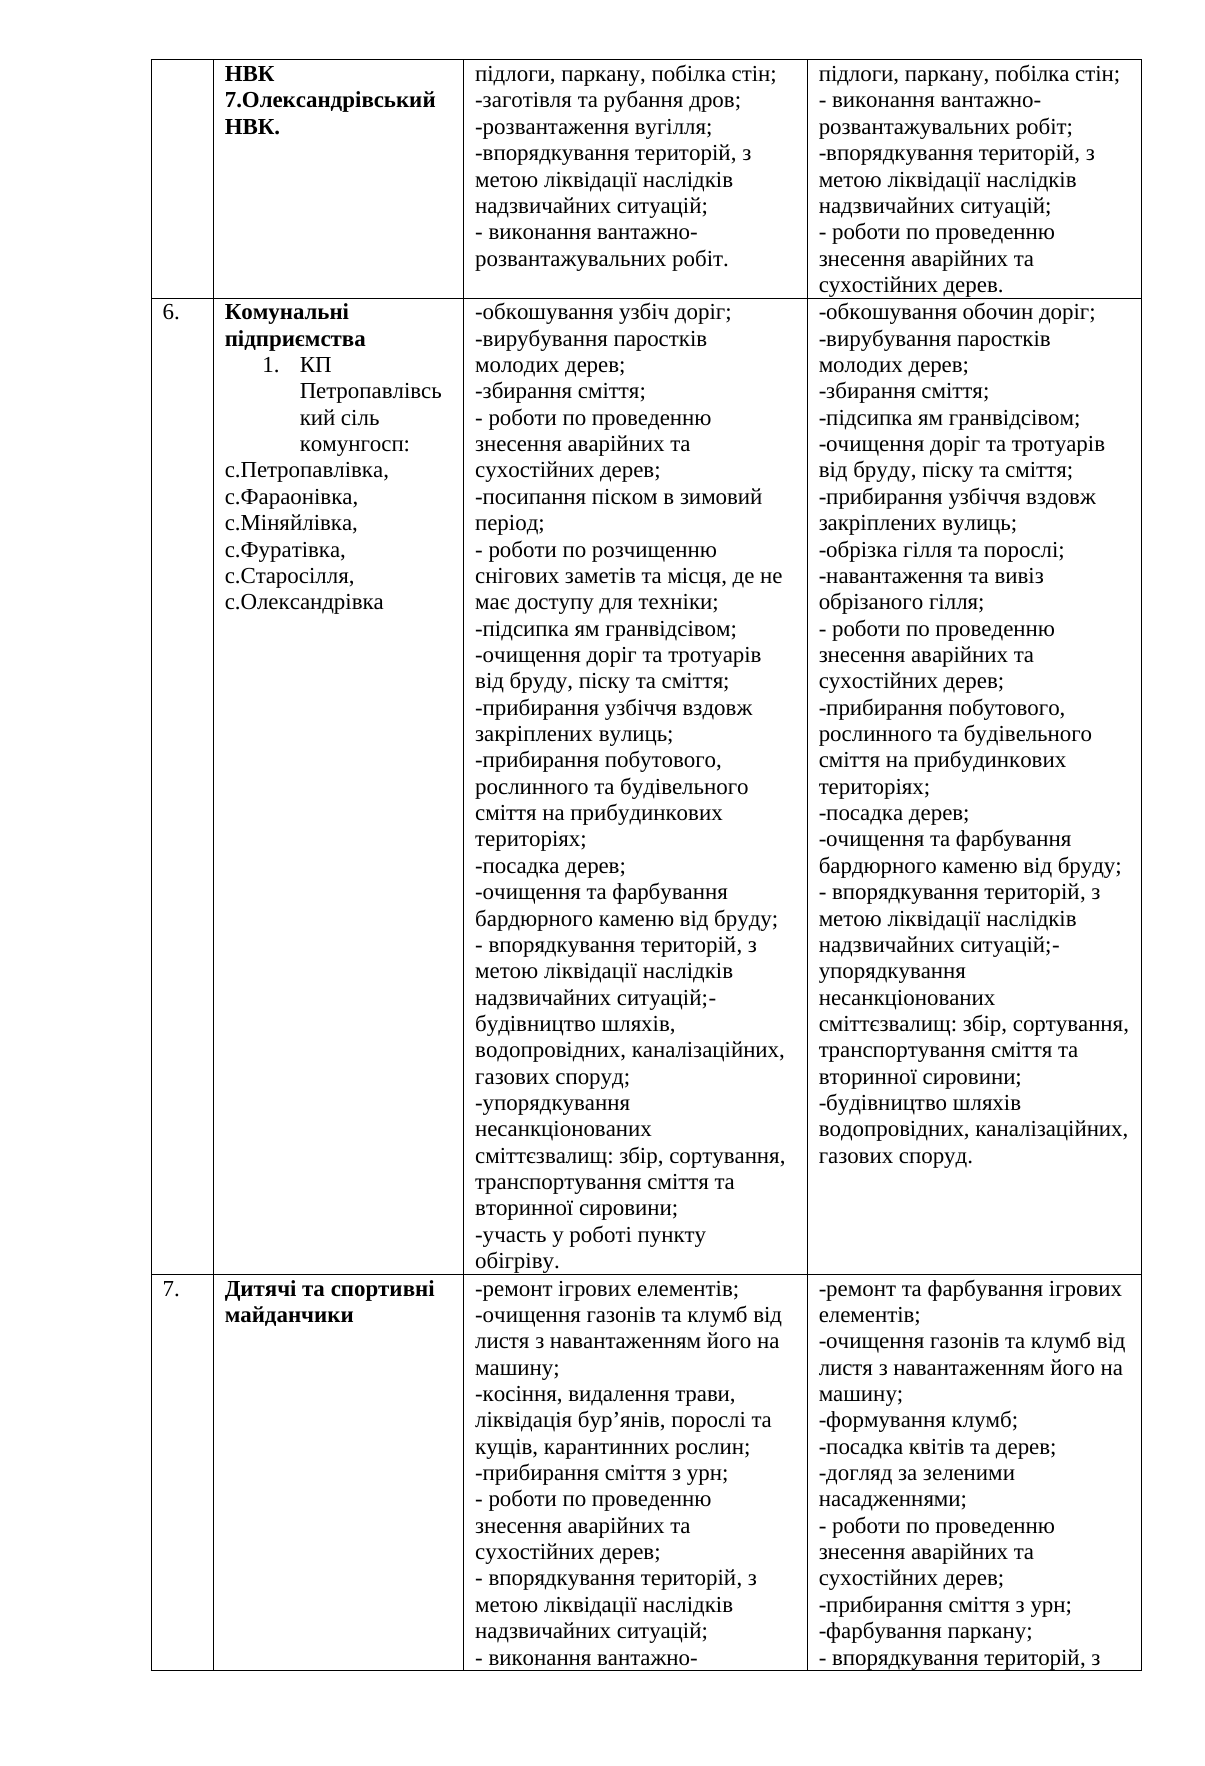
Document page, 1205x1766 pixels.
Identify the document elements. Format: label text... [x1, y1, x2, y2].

table_cell Комунальні підприємства КП Петропавлівський сіль комунгосп: с.Петропавлівка, с.Фараонівка, с.Міняйлівка, с.Фуратівка, с.Старосілля, с.Олександрівка [214, 299, 463, 1273]
table_cell -обкошування обочин доріг; -вирубування паростків молодих дерев; -збирання сміття; -підсипка ям гранвідсівом; -очищення доріг та тротуарів від бруду, піску та сміття; -прибирання узбіччя вздовж закріплених вулиць; -обрізка гілля та порослі; -навантаження та вивіз обрізаного гілля; - роботи по проведенню знесення аварійних та сухостійних дерев; -прибирання побутового, рослинного та будівельного сміття на прибудинкових територіях; -посадка дерев; -очищення та фарбування бардюрного каменю від бруду; - впорядкування територій, з метою ліквідації наслідків надзвичайних ситуацій;-упорядкування несанкціонованих сміттєзвалищ: збір, сортування, транспортування сміття та вторинної сировини; -будівництво шляхів водопровідних, каналізаційних, газових споруд. [808, 299, 1141, 1273]
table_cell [808, 1275, 1141, 1670]
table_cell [214, 1275, 463, 1670]
table_cell 6. [152, 299, 213, 1273]
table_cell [464, 1275, 807, 1670]
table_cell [214, 60, 463, 297]
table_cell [808, 60, 1141, 297]
table_cell 7. [152, 1275, 213, 1670]
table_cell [464, 60, 807, 297]
table_cell 5. [152, 60, 213, 297]
table_cell -обкошування узбіч доріг; -вирубування паростків молодих дерев; -збирання сміття; - роботи по проведенню знесення аварійних та сухостійних дерев; -посипання піском в зимовий період; - роботи по розчищенню снігових заметів та місця, де не має доступу для техніки; -підсипка ям гранвідсівом; -очищення доріг та тротуарів від бруду, піску та сміття; -прибирання узбіччя вздовж закріплених вулиць; -прибирання побутового, рослинного та будівельного сміття на прибудинкових територіях; -посадка дерев; -очищення та фарбування бардюрного каменю від бруду; - впорядкування територій, з метою ліквідації наслідків надзвичайних ситуацій;-будівництво шляхів, водопровідних, каналізаційних, газових споруд; -упорядкування несанкціонованих сміттєзвалищ: збір, сортування, транспортування сміття та вторинної сировини; -участь у роботі пункту обігріву. [464, 299, 807, 1273]
